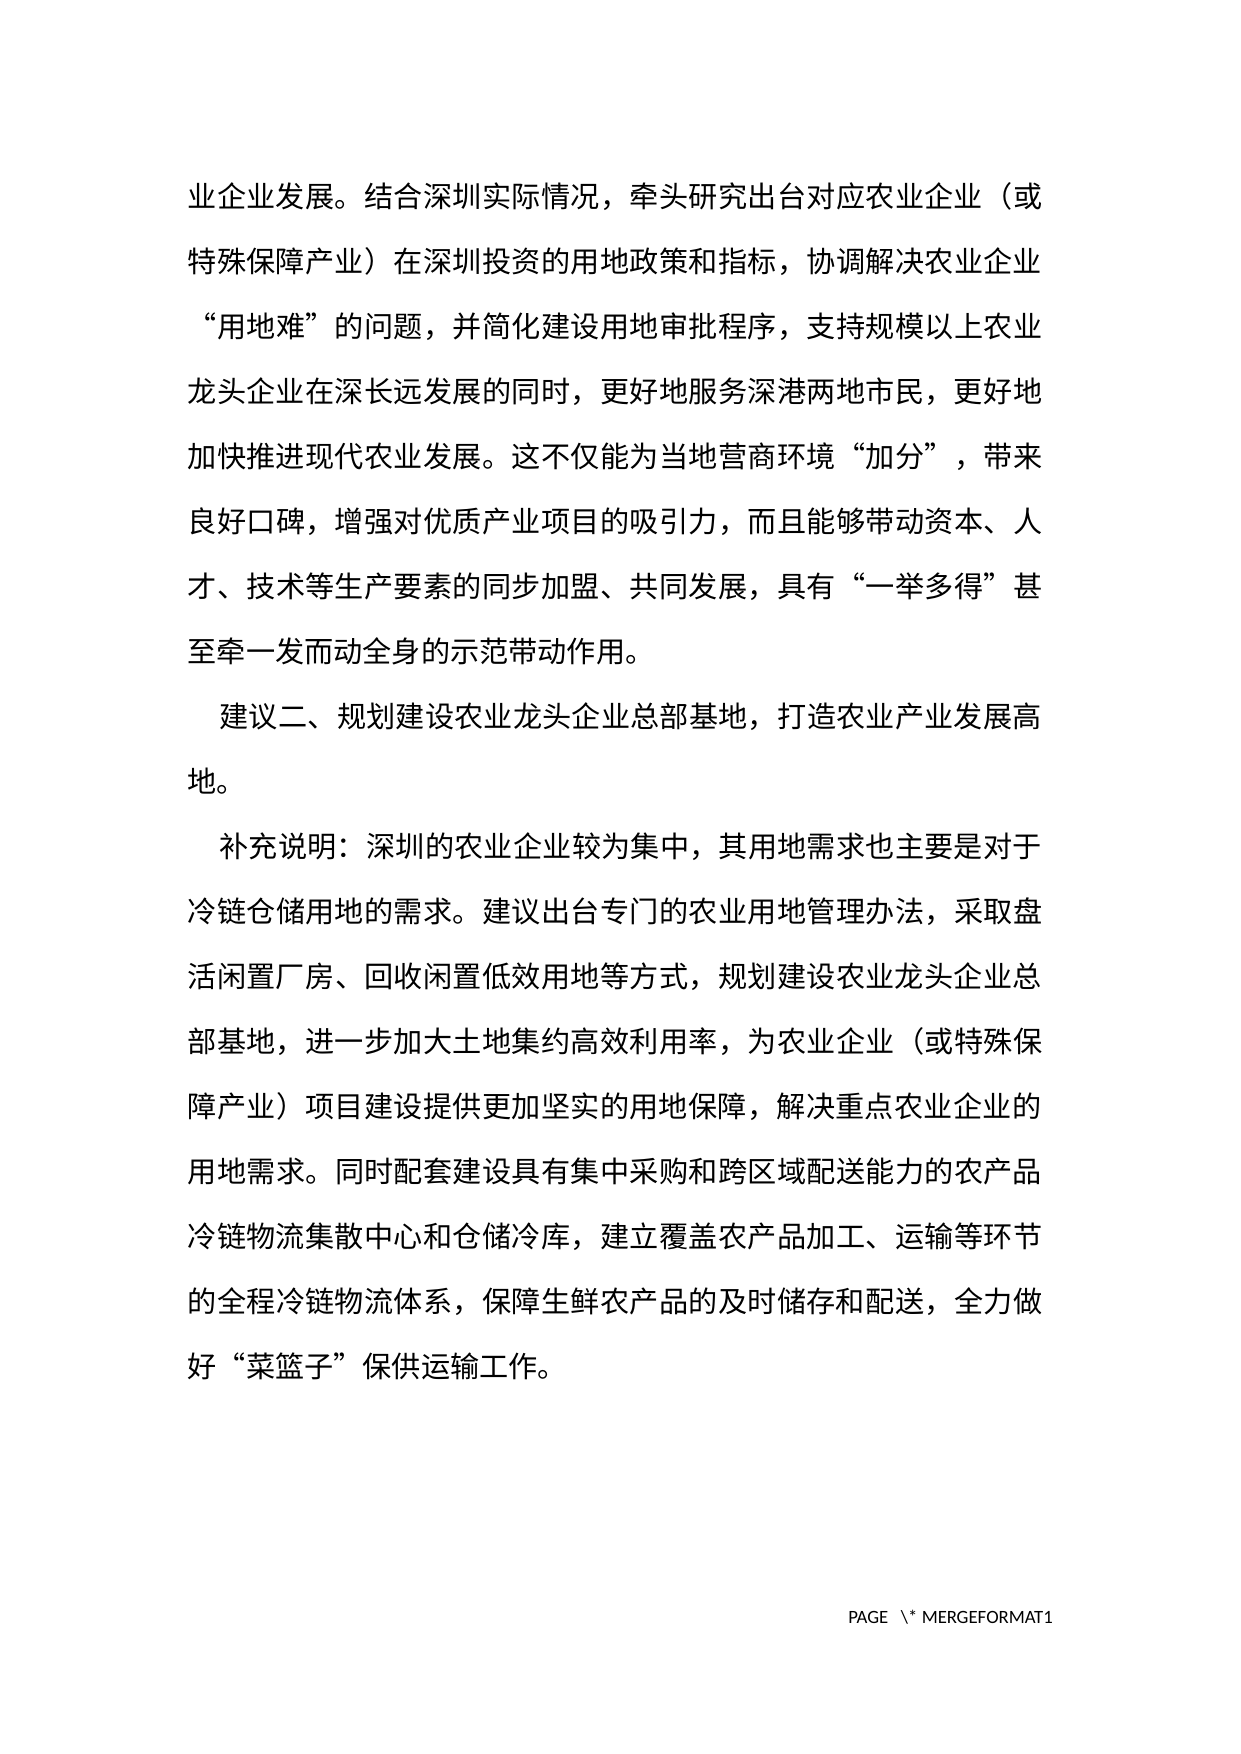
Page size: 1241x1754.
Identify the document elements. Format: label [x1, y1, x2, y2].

table_cell [188, 162, 1044, 1429]
